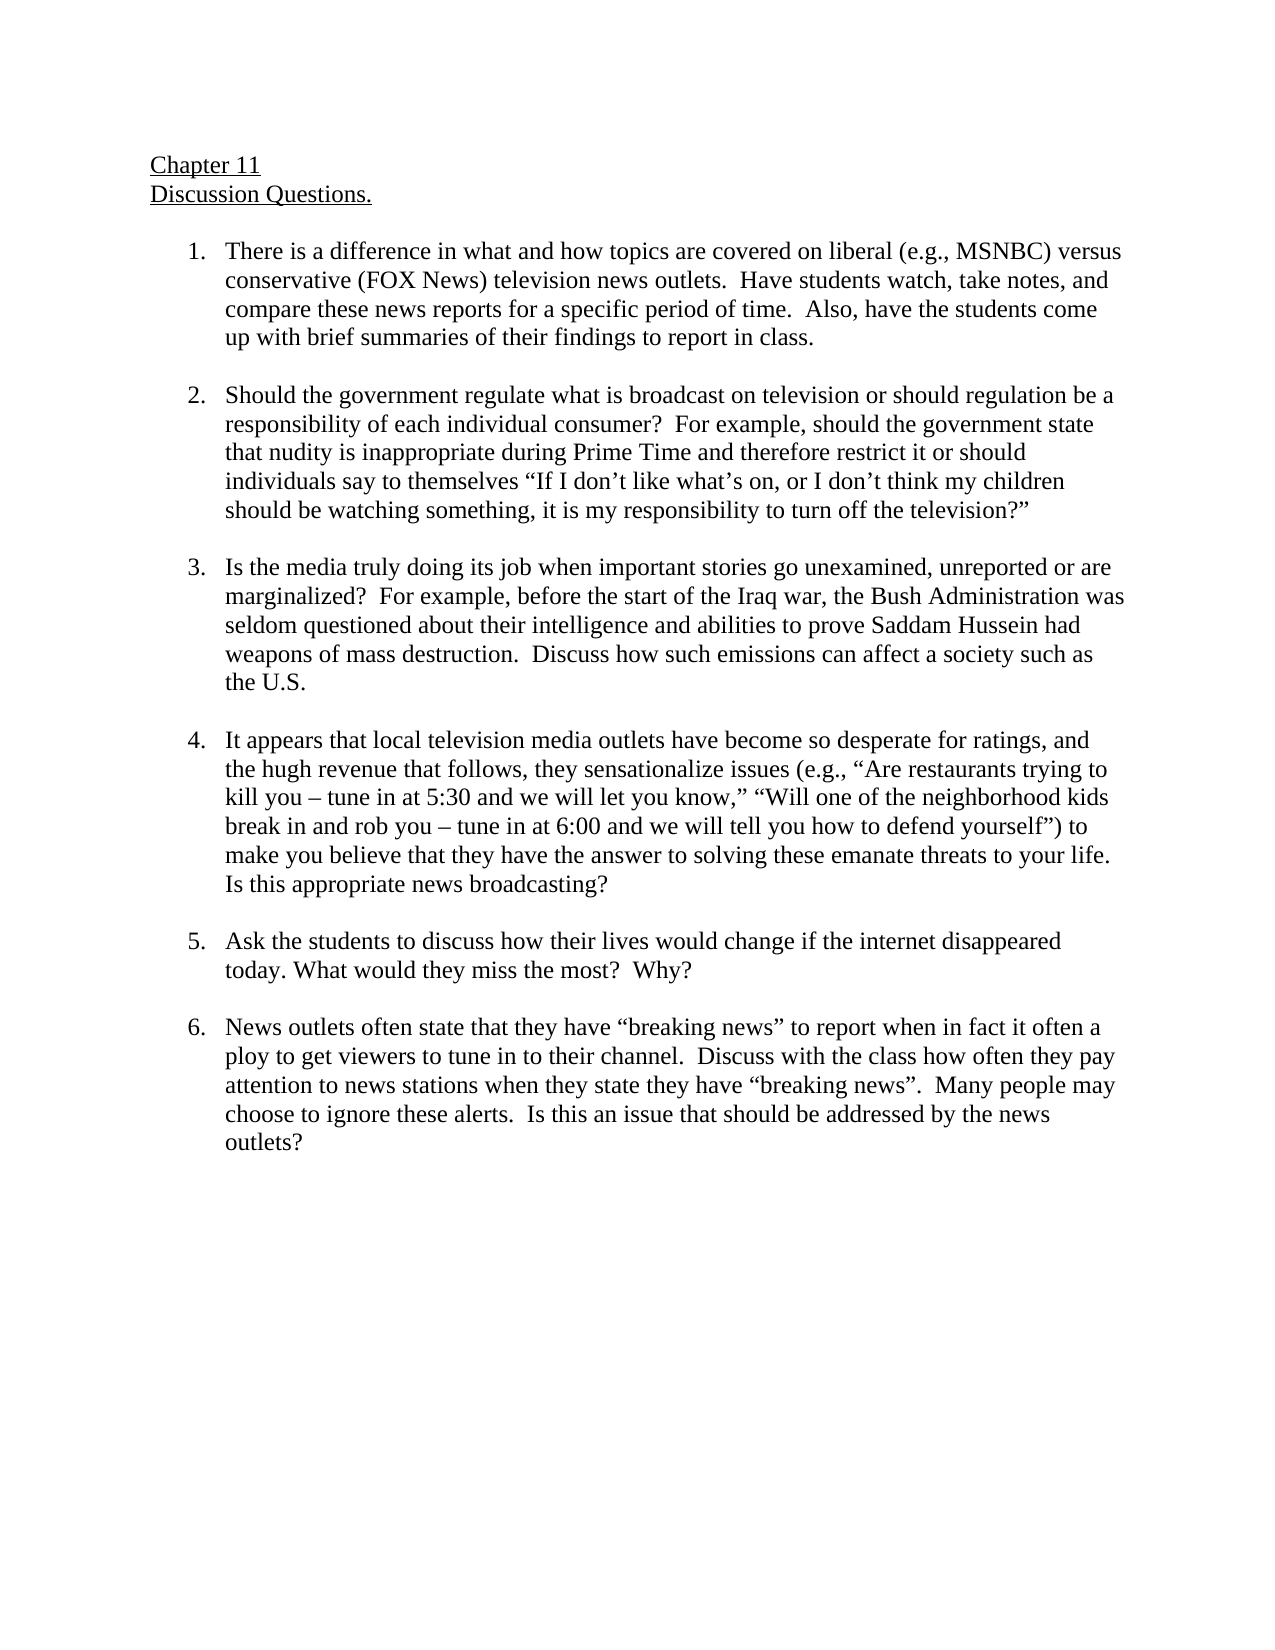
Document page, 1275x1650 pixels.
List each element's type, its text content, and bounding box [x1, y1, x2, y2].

list Should the government regulate what is broadcast on television or should regulation be a responsibility of each individual consumer? For example, should the government state that nudity is inappropriate during Prime Time and therefore restrict it or should individuals say to themselves “If I don’t like what’s on, or I don’t think my children should be watching something, it is my responsibility to turn off the television?” [187, 380, 1125, 524]
list It appears that local television media outlets have become so desperate for ratings, and the hugh revenue that follows, they sensationalize issues (e.g., “Are restaurants trying to kill you – tune in at 5:30 and we will let you know,” “Will one of the neighborhood kids break in and rob you – tune in at 6:00 and we will tell you how to defend yourself”) to make you believe that they have the answer to solving these emanate threats to your life. Is this appropriate news broadcasting? [187, 725, 1125, 897]
list Is the media truly doing its job when important stories go unexamined, unreported or are marginalized? For example, before the start of the Iraq war, the Bush Administration was seldom questioned about their intelligence and abilities to prove Saddam Hussein had weapons of mass destruction. Discuss how such emissions can affect a society such as the U.S. [187, 552, 1125, 696]
list News outlets often state that they have “breaking news” to report when in fact it often a ploy to get viewers to tune in to their channel. Discuss with the class how often they pay attention to news stations when they state they have “breaking news”. Many people may choose to ignore these alerts. Is this an issue that should be addressed by the news outlets? [187, 1012, 1125, 1156]
list There is a difference in what and how topics are covered on liberal (e.g., MSNBC) versus conservative (FOX News) television news outlets. Have students watch, take notes, and compare these news reports for a specific period of time. Also, have the students come up with brief summaries of their findings to report in class. [187, 236, 1125, 351]
text Chapter 11 [150, 150, 1125, 179]
list Ask the students to discuss how their lives would change if the internet disappeared today. What would they miss the most? Why? [187, 926, 1125, 984]
text Discussion Questions. [150, 179, 1125, 207]
